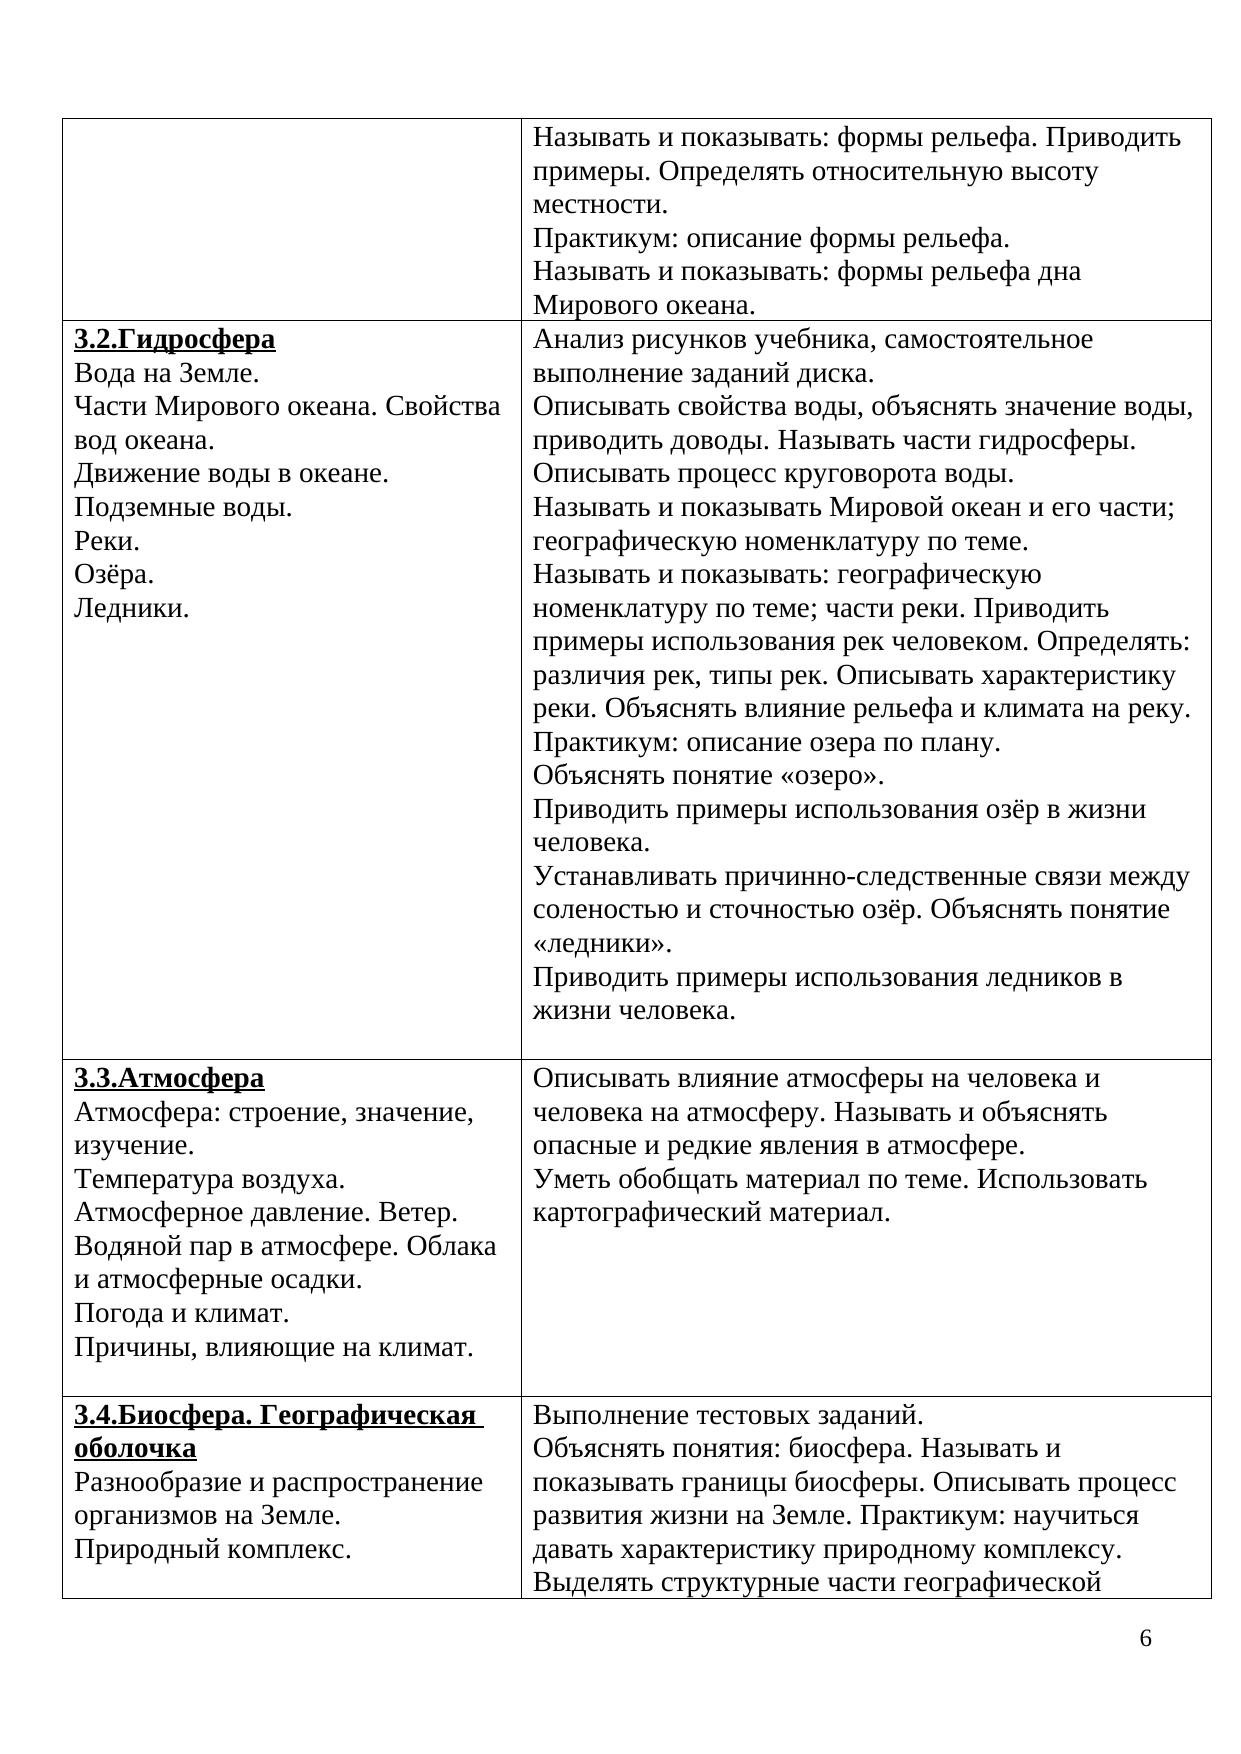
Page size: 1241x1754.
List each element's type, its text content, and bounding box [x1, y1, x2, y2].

table_cell Анализ рисунков учебника, самостоятельное выполнение заданий диска. Описывать свойства воды, объяснять значение воды, приводить доводы. Называть части гидросферы. Описывать процесс круговорота воды. Называть и показывать Мировой океан и его части; географическую номенклатуру по теме. Называть и показывать: географическую номенклатуру по теме; части реки. Приводить примеры использования рек человеком. Определять: различия рек, типы рек. Описывать характеристику реки. Объяснять влияние рельефа и климата на реку. Практикум: описание озера по плану. Объяснять понятие «озеро». Приводить примеры использования озёр в жизни человека. Устанавливать причинно-следственные связи между соленостью и сточностью озёр. Объяснять понятие «ледники». Приводить примеры использования ледников в жизни человека. [522, 321, 1211, 1059]
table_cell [522, 119, 1211, 320]
table_cell Описывать влияние атмосферы на человека и человека на атмосферу. Называть и объяснять опасные и редкие явления в атмосфере. Уметь обобщать материал по теме. Использовать картографический материал. [522, 1060, 1211, 1396]
table_cell 3.3.Атмосфера Атмосфера: строение, значение, изучение. Температура воздуха. Атмосферное давление. Ветер. Водяной пар в атмосфере. Облака и атмосферные осадки. Погода и климат. Причины, влияющие на климат. [63, 1060, 521, 1396]
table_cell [522, 1397, 1211, 1598]
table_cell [63, 119, 521, 320]
table_cell 3.2.Гидросфера Вода на Земле. Части Мирового океана. Свойства вод океана. Движение воды в океане. Подземные воды. Реки. Озёра. Ледники. [63, 321, 521, 1059]
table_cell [63, 1397, 521, 1598]
